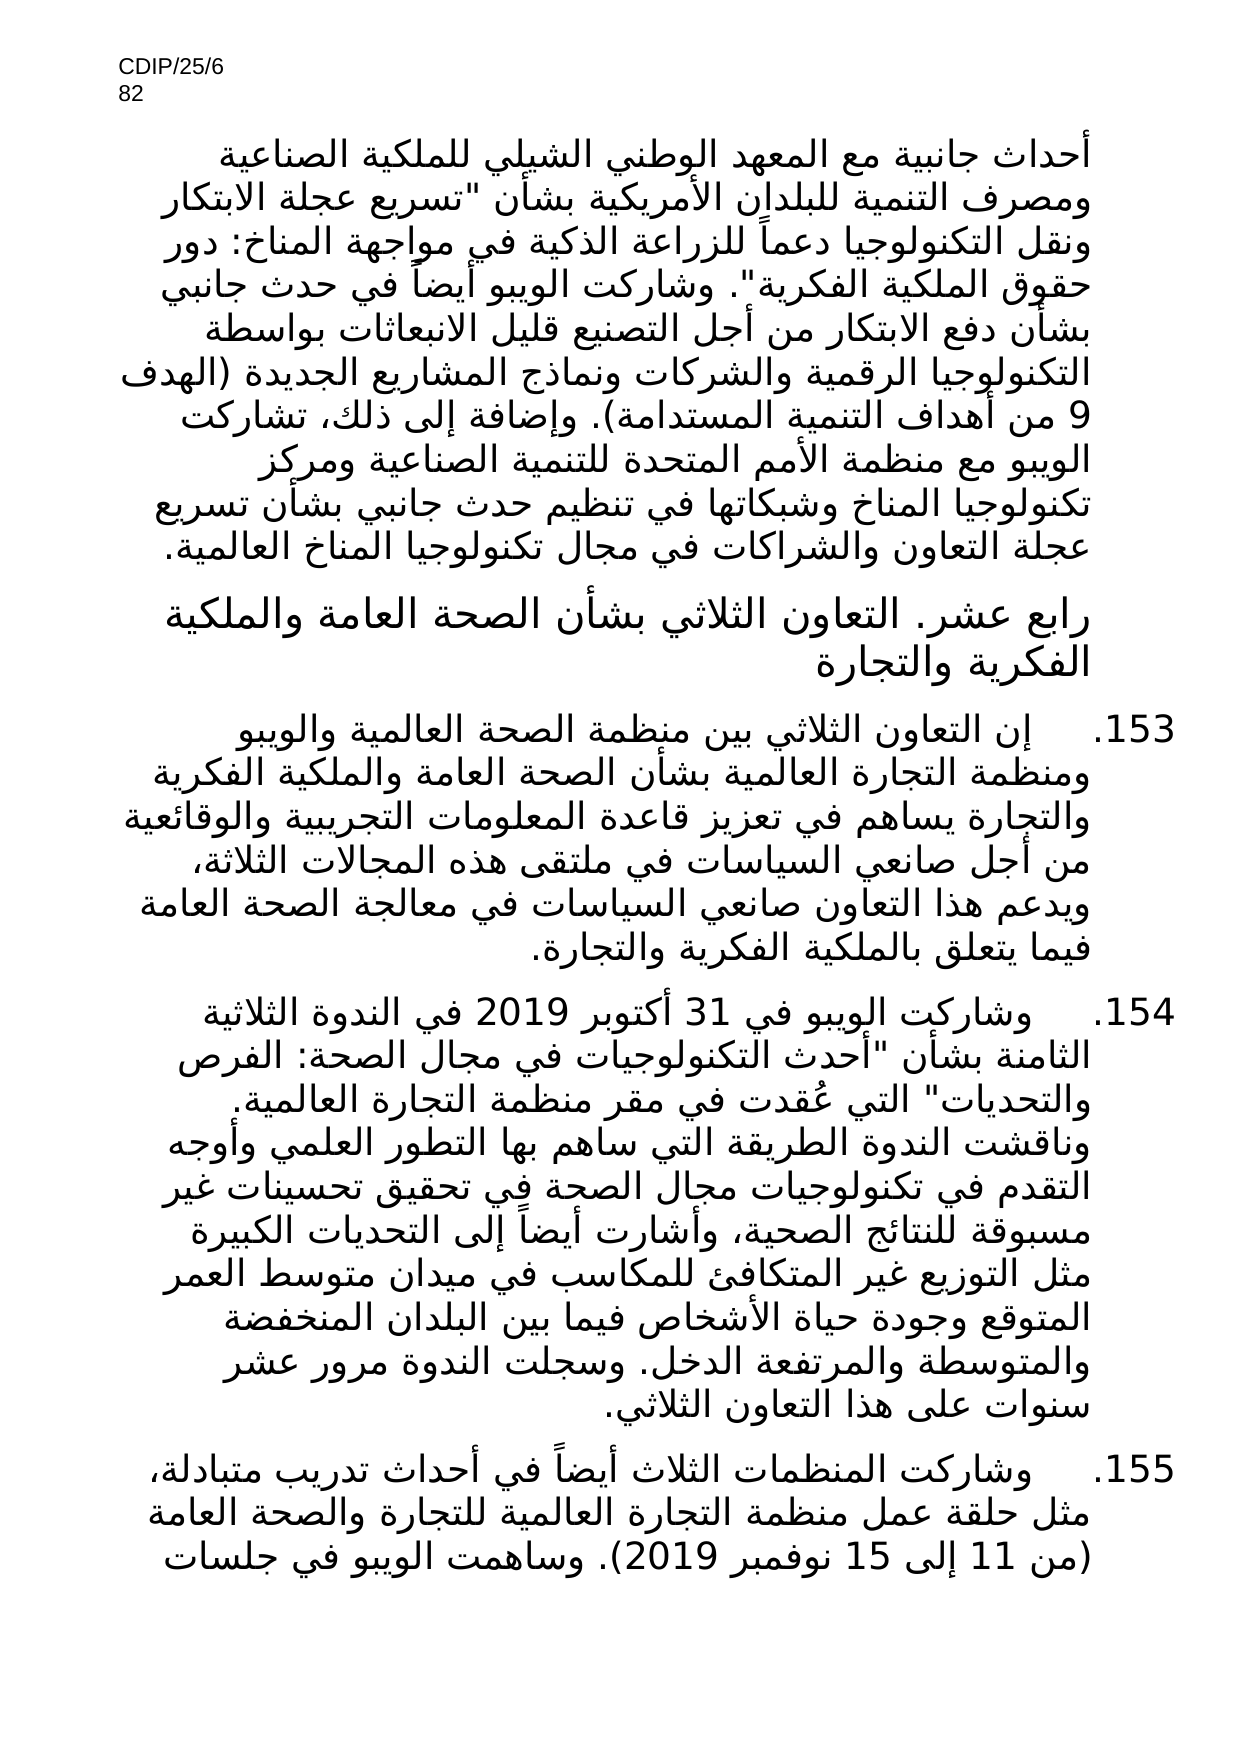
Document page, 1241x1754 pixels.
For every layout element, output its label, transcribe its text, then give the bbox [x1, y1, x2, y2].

subtitle رابع عشر. التعاون الثلاثي بشأن الصحة العامة والملكية الفكرية والتجارة [118, 589, 1092, 687]
list وشاركت الويبو في 31 أكتوبر 2019 في الندوة الثلاثية الثامنة بشأن "أحدث التكنولوجيات في مجال الصحة: الفرص والتحديات" التي عُقدت في مقر منظمة التجارة العالمية. وناقشت الندوة الطريقة التي ساهم بها التطور العلمي وأوجه التقدم في تكنولوجيات مجال الصحة في تحقيق تحسينات غير مسبوقة للنتائج الصحية، وأشارت أيضاً إلى التحديات الكبيرة مثل التوزيع غير المتكافئ للمكاسب في ميدان متوسط العمر المتوقع وجودة حياة الأشخاص فيما بين البلدان المنخفضة والمتوسطة والمرتفعة الدخل. وسجلت الندوة مرور عشر سنوات على هذا التعاون الثلاثي. [118, 990, 1092, 1427]
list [118, 1447, 1092, 1578]
list إن التعاون الثلاثي بين منظمة الصحة العالمية والويبو ومنظمة التجارة العالمية بشأن الصحة العامة والملكية الفكرية والتجارة يساهم في تعزيز قاعدة المعلومات التجريبية والوقائعية من أجل صانعي السياسات في ملتقى هذه المجالات الثلاثة، ويدعم هذا التعاون صانعي السياسات في معالجة الصحة العامة فيما يتعلق بالملكية الفكرية والتجارة. [118, 707, 1092, 969]
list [118, 132, 1092, 569]
